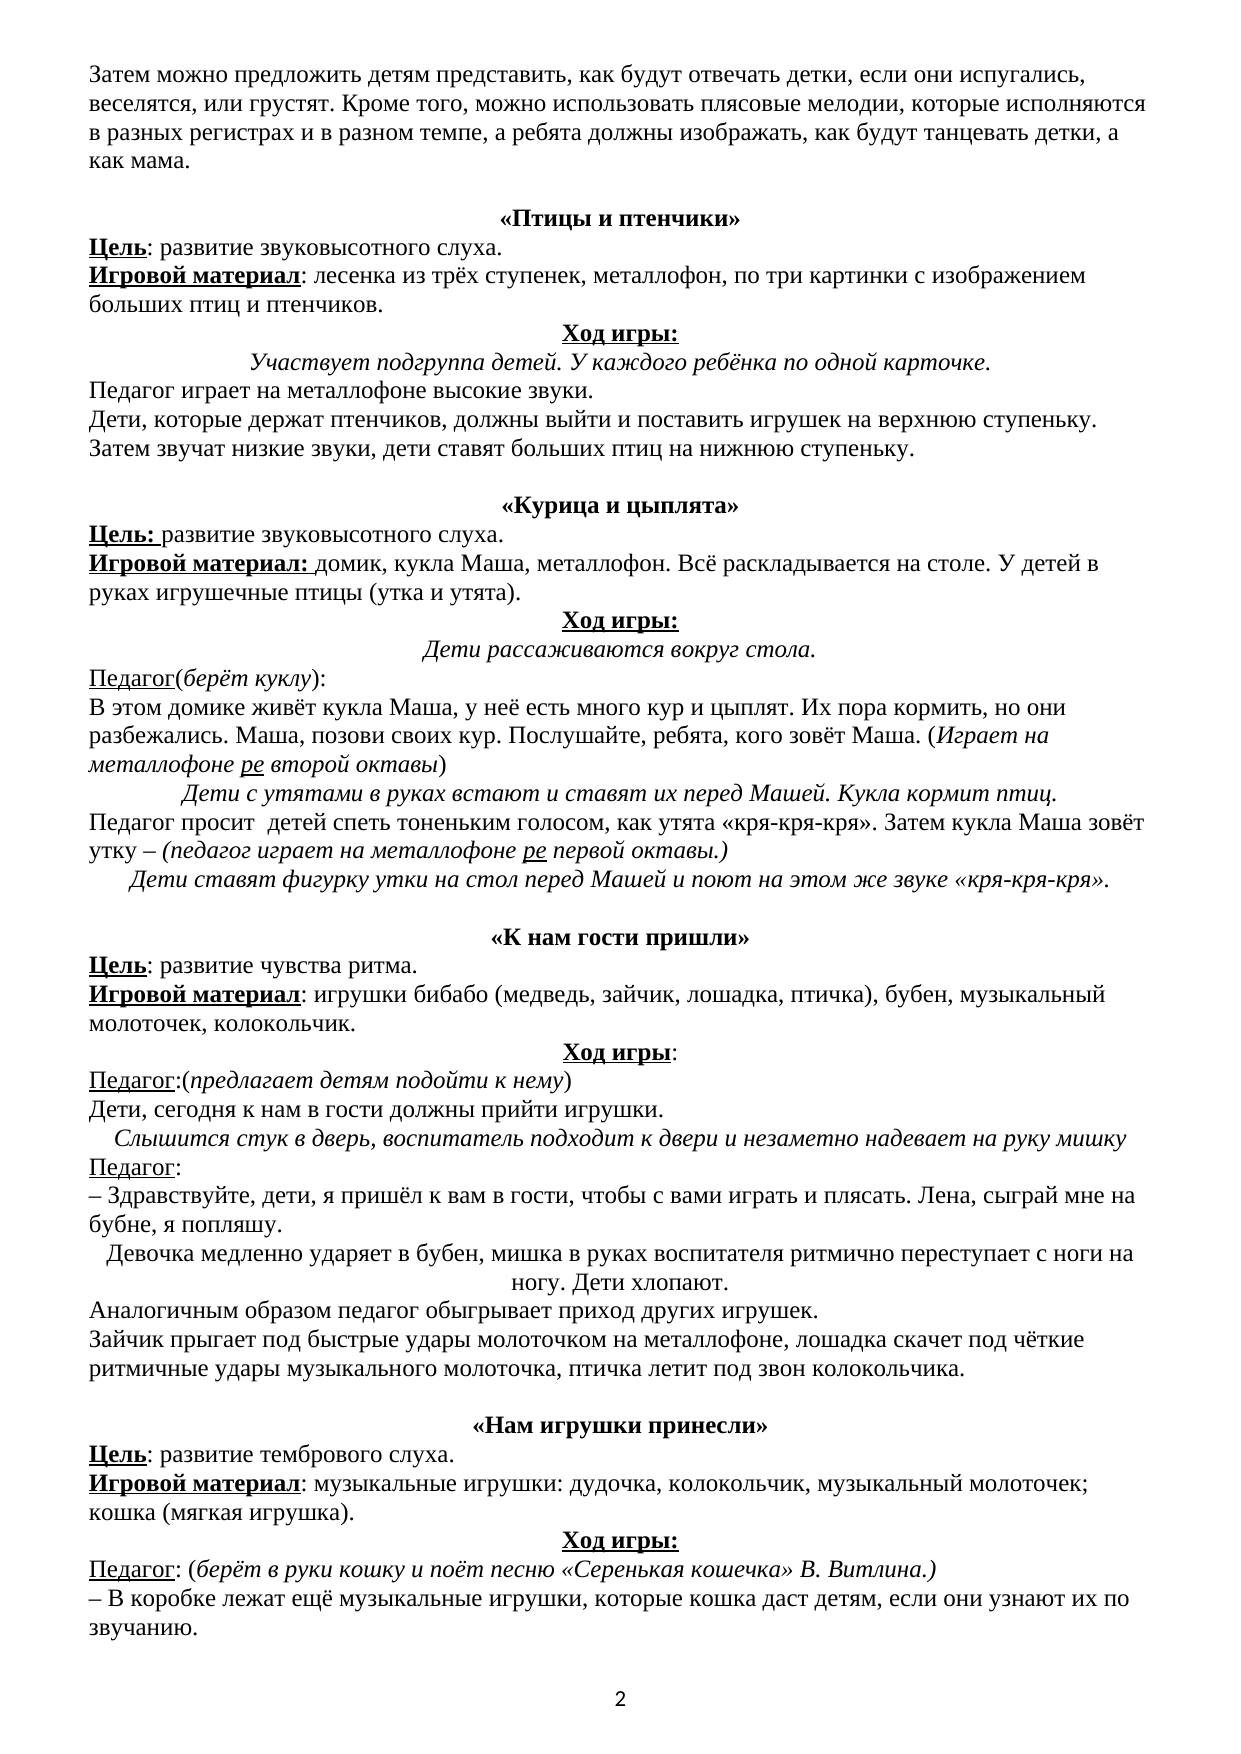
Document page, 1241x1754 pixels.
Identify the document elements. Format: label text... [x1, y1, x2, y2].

text Цель: развитие звуковысотного слуха. [89, 519, 1152, 548]
text «Нам игрушки принесли» [89, 1410, 1152, 1439]
text Педагог: (берёт в руки кошку и поёт песню «Серенькая кошечка» В. Витлина.) [89, 1554, 1152, 1583]
text Дети, которые держат птенчиков, должны выйти и поставить игрушек на верхнюю ступеньку. [89, 404, 1152, 433]
text – В коробке лежат ещё музыкальные игрушки, которые кошка даст детям, если они узнают их по звучанию. [89, 1583, 1152, 1640]
text Цель: развитие чувства ритма. [89, 950, 1152, 979]
text Цель: развитие звуковысотного слуха. [89, 232, 1152, 260]
text Дети рассаживаются вокруг стола. [89, 634, 1152, 663]
text Аналогичным образом педагог обыгрывает приход других игрушек. [89, 1295, 1152, 1324]
text Затем звучат низкие звуки, дети ставят больших птиц на нижнюю ступеньку. [89, 433, 1152, 462]
text Ход игры: [89, 1525, 1152, 1554]
text «Курица и цыплята» [89, 490, 1152, 519]
text Ход игры: [89, 1037, 1152, 1065]
text Педагог играет на металлофоне высокие звуки. [89, 375, 1152, 404]
text – Здравствуйте, дети, я пришёл к вам в гости, чтобы с вами играть и плясать. Лена, сыграй мне на бубне, я попляшу. [89, 1180, 1152, 1238]
text Педагог:(предлагает детям подойти к нему) [89, 1065, 1152, 1094]
text Игровой материал: лесенка из трёх ступенек, металлофон, по три картинки с изображением больших птиц и птенчиков. [89, 260, 1152, 318]
text В этом домике живёт кукла Маша, у неё есть много кур и цыплят. Их пора кормить, но они разбежались. Маша, позови своих кур. Послушайте, ребята, кого зовёт Маша. (Играет на металлофоне ре второй октавы) [89, 692, 1152, 778]
text Педагог: [89, 1152, 1152, 1180]
text Слышится стук в дверь, воспитатель подходит к двери и незаметно надевает на руку мишку [89, 1123, 1152, 1152]
text «К нам гости пришли» [89, 922, 1152, 950]
text Затем можно предложить детям представить, как будут отвечать детки, если они испугались, веселятся, или грустят. Кроме того, можно использовать плясовые мелодии, которые исполняются в разных регистрах и в разном темпе, а ребята должны изображать, как будут танцевать детки, а как мама. [89, 59, 1152, 174]
text Дети ставят фигурку утки на стол перед Машей и поют на этом же звуке «кря-кря-кря». [89, 864, 1152, 893]
text Дети с утятами в руках встают и ставят их перед Машей. Кукла кормит птиц. [89, 778, 1152, 807]
text Педагог просит детей спеть тоненьким голосом, как утята «кря-кря-кря». Затем кукла Маша зовёт утку – (педагог играет на металлофоне ре первой октавы.) [89, 807, 1152, 864]
text Ход игры: [89, 605, 1152, 634]
text Дети, сегодня к нам в гости должны прийти игрушки. [89, 1094, 1152, 1123]
text Ход игры: [89, 318, 1152, 347]
text Игровой материал: домик, кукла Маша, металлофон. Всё раскладывается на столе. У детей в руках игрушечные птицы (утка и утята). [89, 548, 1152, 605]
text «Птицы и птенчики» [89, 203, 1152, 232]
text Участвует подгруппа детей. У каждого ребёнка по одной карточке. [89, 347, 1152, 375]
text Педагог(берёт куклу): [89, 663, 1152, 692]
text Цель: развитие тембрового слуха. [89, 1439, 1152, 1468]
text Девочка медленно ударяет в бубен, мишка в руках воспитателя ритмично переступает с ноги на ногу. Дети хлопают. [89, 1238, 1152, 1295]
text Игровой материал: игрушки бибабо (медведь, зайчик, лошадка, птичка), бубен, музыкальный молоточек, колокольчик. [89, 979, 1152, 1037]
text Зайчик прыгает под быстрые удары молоточком на металлофоне, лошадка скачет под чёткие ритмичные удары музыкального молоточка, птичка летит под звон колокольчика. [89, 1324, 1152, 1382]
text Игровой материал: музыкальные игрушки: дудочка, колокольчик, музыкальный молоточек; кошка (мягкая игрушка). [89, 1468, 1152, 1525]
